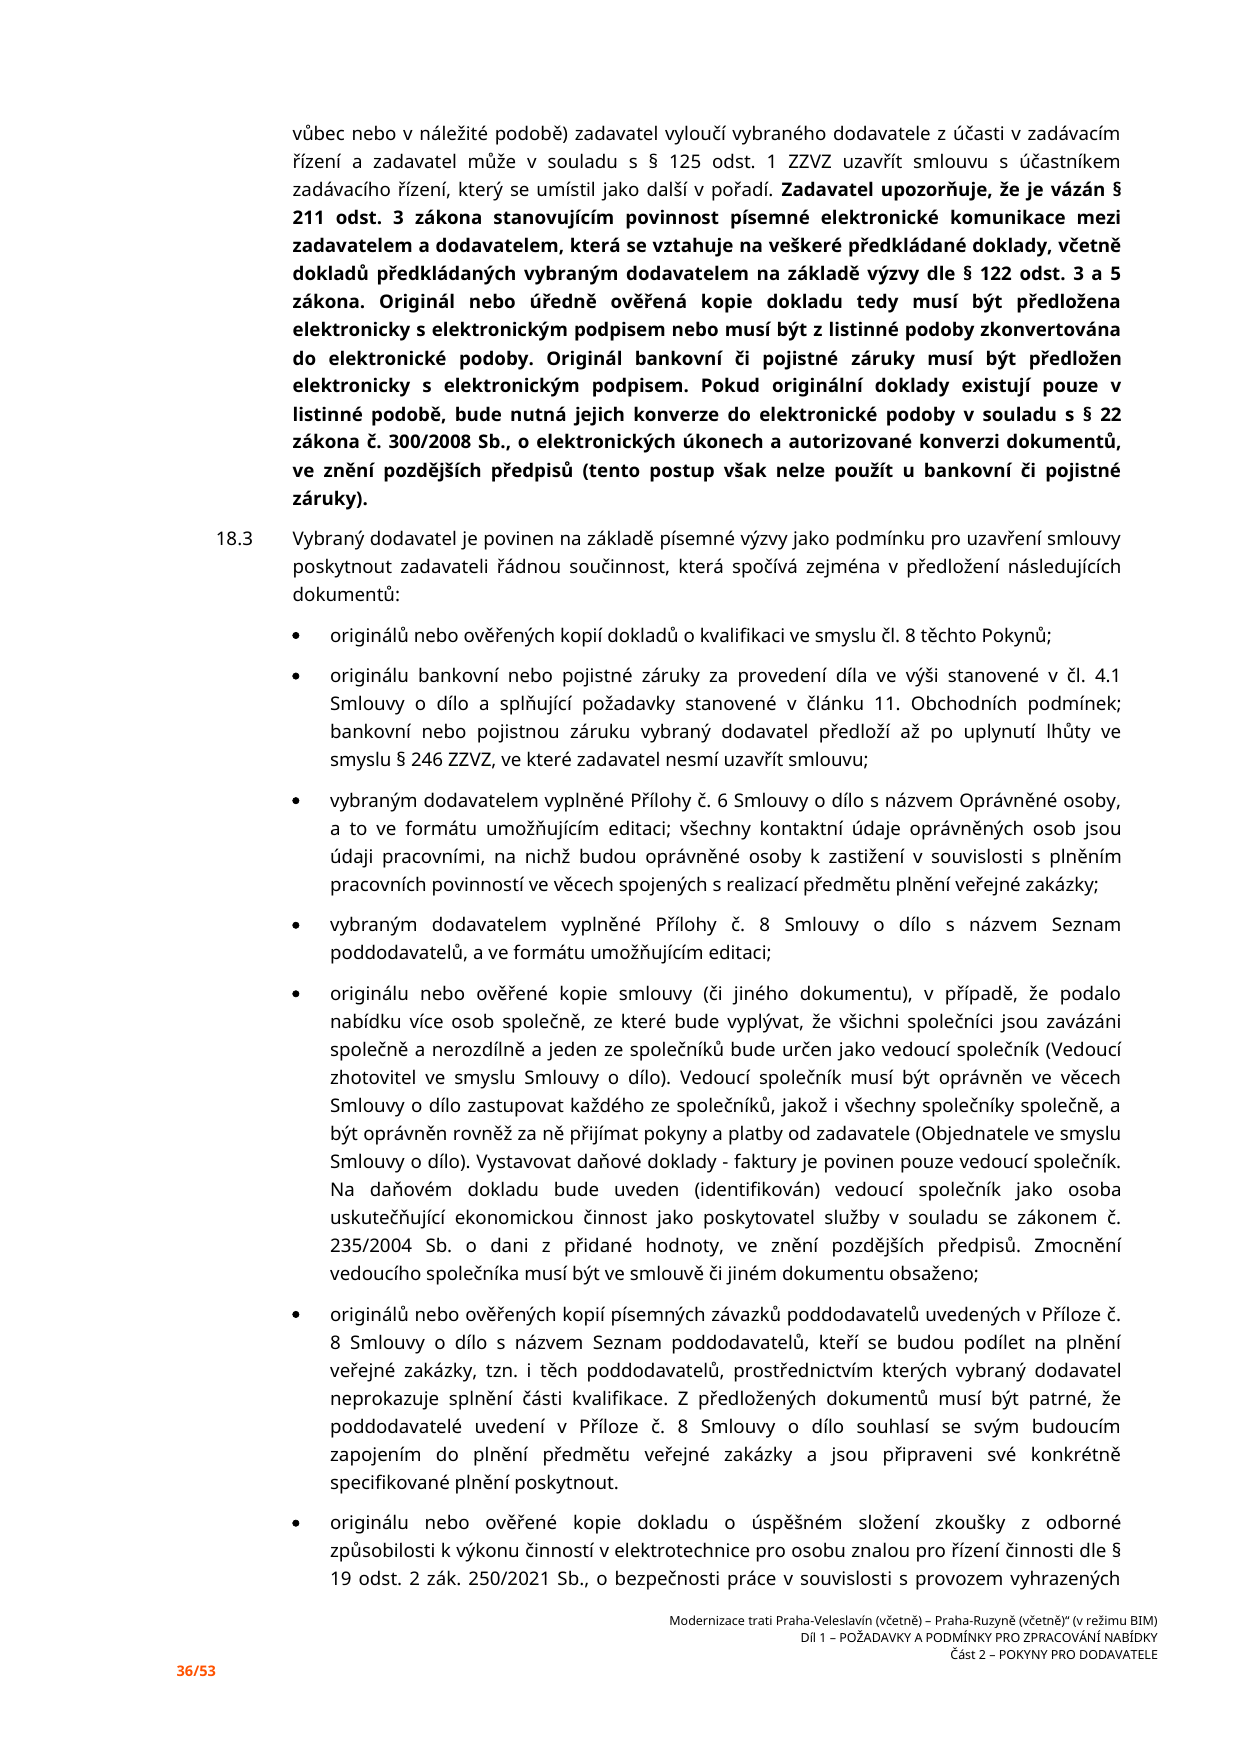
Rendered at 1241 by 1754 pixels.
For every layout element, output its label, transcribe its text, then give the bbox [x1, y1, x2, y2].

list vybraným dodavatelem vyplněné Přílohy č. 8 Smlouvy o dílo s názvem Seznam poddodavatelů, a ve formátu umožňujícím editaci; [292, 912, 1122, 965]
list originálu nebo ověřené kopie smlouvy (či jiného dokumentu), v případě, že podalo nabídku více osob společně, ze které bude vyplývat, že všichni společníci jsou zavázáni společně a nerozdílně a jeden ze společníků bude určen jako vedoucí společník (Vedoucí zhotovitel ve smyslu Smlouvy o dílo). Vedoucí společník musí být oprávněn ve věcech Smlouvy o dílo zastupovat každého ze společníků, jakož i všechny společníky společně, a být oprávněn rovněž za ně přijímat pokyny a platby od zadavatele (Objednatele ve smyslu Smlouvy o dílo). Vystavovat daňové doklady - faktury je povinen pouze vedoucí společník. Na daňovém dokladu bude uveden (identifikován) vedoucí společník jako osoba uskutečňující ekonomickou činnost jako poskytovatel služby v souladu se zákonem č. 235/2004 Sb. o dani z přidané hodnoty, ve znění pozdějších předpisů. Zmocnění vedoucího společníka musí být ve smlouvě či jiném dokumentu obsaženo; [292, 980, 1122, 1286]
list vybraným dodavatelem vyplněné Přílohy č. 6 Smlouvy o dílo s názvem Oprávněné osoby, a to ve formátu umožňujícím editaci; všechny kontaktní údaje oprávněných osob jsou údaji pracovními, na nichž budou oprávněné osoby k zastižení v souvislosti s plněním pracovních povinností ve věcech spojených s realizací předmětu plnění veřejné zakázky; [292, 787, 1122, 897]
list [292, 1509, 1122, 1591]
list originálu bankovní nebo pojistné záruky za provedení díla ve výši stanovené v čl. 4.1 Smlouvy o dílo a splňující požadavky stanovené v článku 11. Obchodních podmínek; bankovní nebo pojistnou záruku vybraný dodavatel předloží až po uplynutí lhůty ve smyslu § 246 ZZVZ, ve které zadavatel nesmí uzavřít smlouvu; [292, 662, 1122, 772]
list originálů nebo ověřených kopií písemných závazků poddodavatelů uvedených v Příloze č. 8 Smlouvy o dílo s názvem Seznam poddodavatelů, kteří se budou podílet na plnění veřejné zakázky, tzn. i těch poddodavatelů, prostřednictvím kterých vybraný dodavatel neprokazuje splnění části kvalifikace. Z předložených dokumentů musí být patrné, že poddodavatelé uvedení v Příloze č. 8 Smlouvy o dílo souhlasí se svým budoucím zapojením do plnění předmětu veřejné zakázky a jsou připraveni své konkrétně specifikované plnění poskytnout. [292, 1301, 1122, 1494]
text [216, 121, 1122, 510]
list originálů nebo ověřených kopií dokladů o kvalifikaci ve smyslu čl. 8 těchto Pokynů; [292, 622, 1122, 647]
text Vybraný dodavatel je povinen na základě písemné výzvy jako podmínku pro uzavření smlouvy poskytnout zadavateli řádnou součinnost, která spočívá zejména v předložení následujících dokumentů: [216, 525, 1122, 607]
